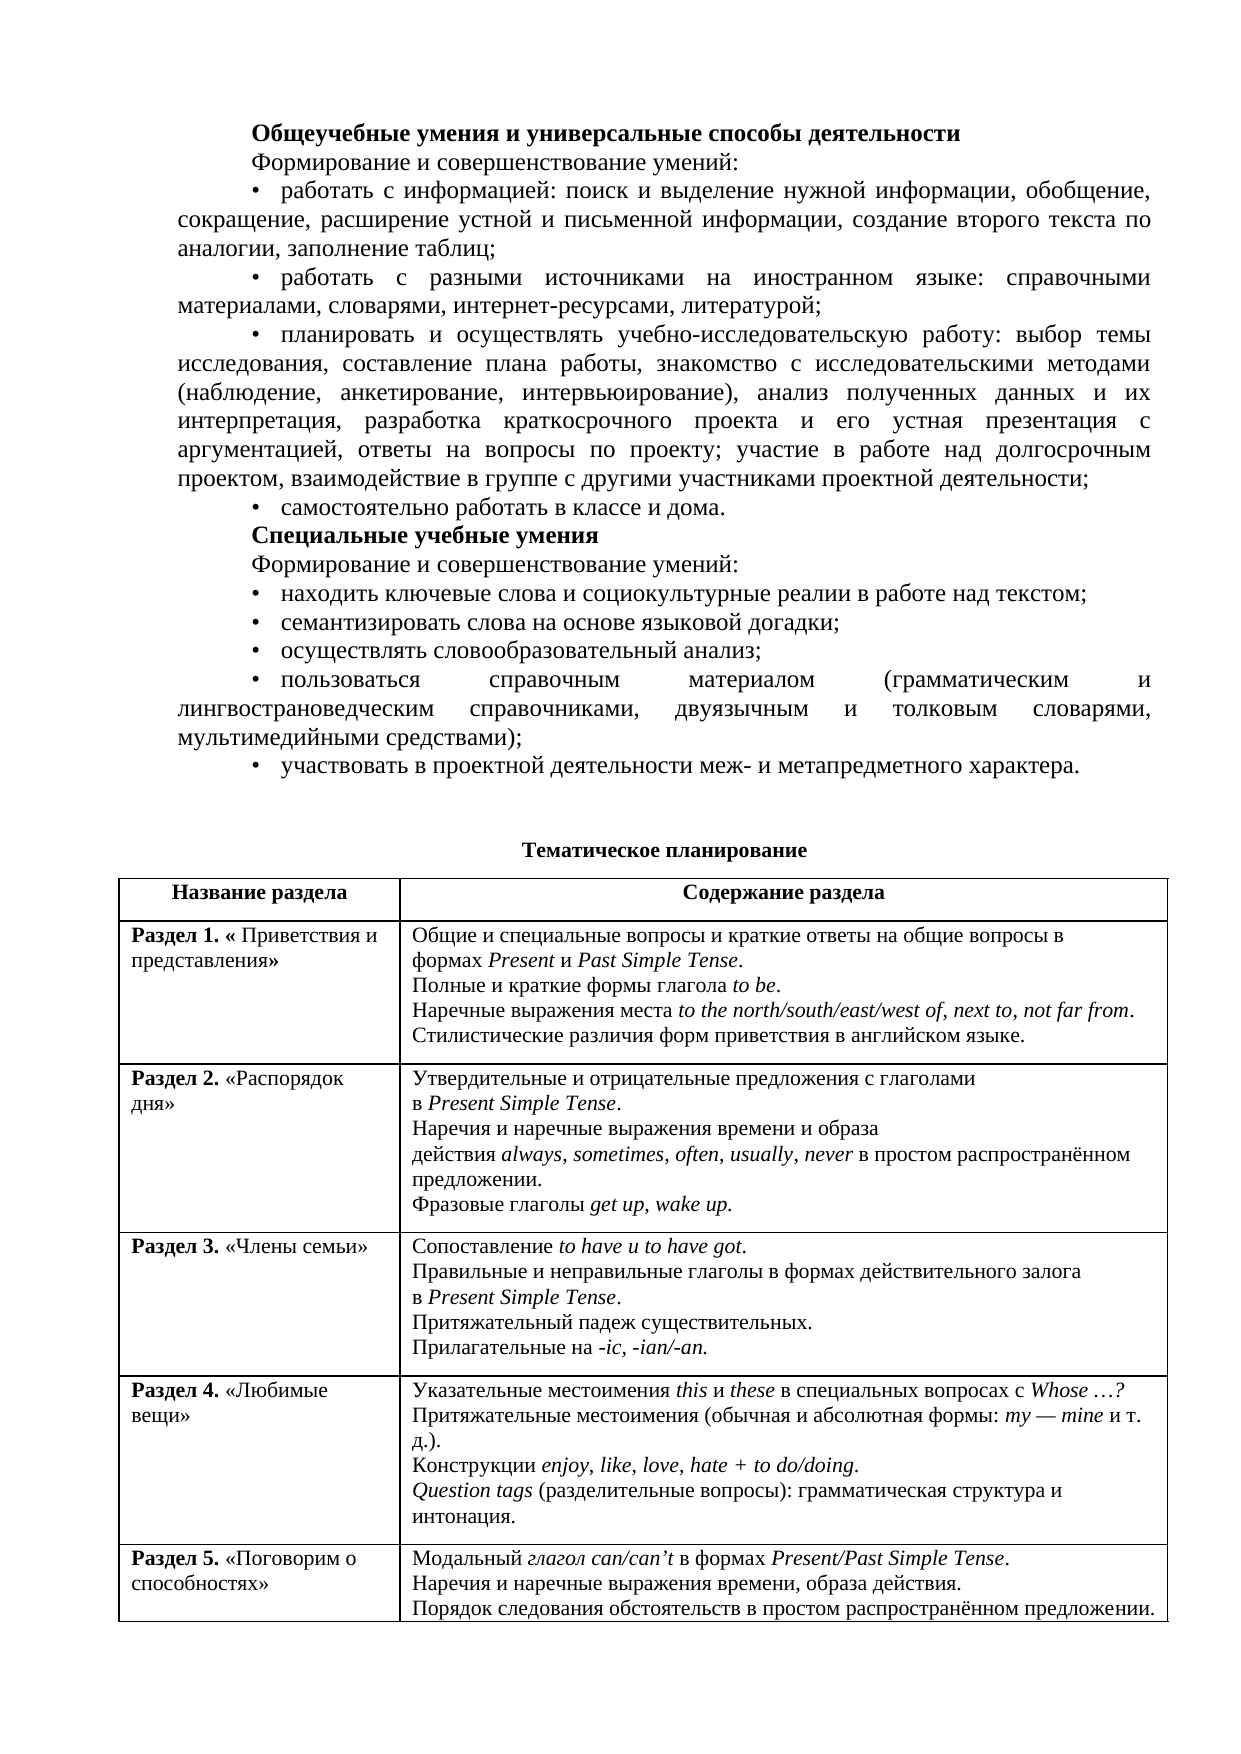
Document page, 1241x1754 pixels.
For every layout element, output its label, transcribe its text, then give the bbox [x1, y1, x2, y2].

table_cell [401, 1545, 1167, 1621]
text Специальные учебные умения [177, 521, 1152, 549]
table_cell Сопоставление to have и to have got. Правильные и неправильные глаголы в формах действительного залога в Present Simple Tense. Притяжательный падеж существительных. Прилагательные на -ic, -ian/-an. [401, 1233, 1167, 1375]
list осуществлять словообразовательный анализ; [177, 636, 1152, 664]
table_cell Раздел 4. «Любимые вещи» [120, 1377, 399, 1543]
table_cell Указательные местоимения this и these в специальных вопросах с Whose …? Притяжательные местоимения (обычная и абсолютная формы: my — mine и т. д.). Конструкции enjoy, like, love, hate + to do/doing. Question tags (разделительные вопросы): грамматическая структура и интонация. [401, 1377, 1167, 1543]
list участвовать в проектной деятельности меж- и метапредметного характера. [177, 751, 1152, 779]
text Формирование и совершенствование умений: [177, 549, 1152, 578]
list пользоваться справочным материалом (грамматическим и лингвострановедческим справочниками, двуязычным и толковым словарями, мультимедийными средствами); [177, 664, 1152, 751]
text Формирование и совершенствование умений: [177, 147, 1152, 176]
table_cell Общие и специальные вопросы и краткие ответы на общие вопросы в формах Present и Past Simple Tense. Полные и краткие формы глагола to be. Наречные выражения места to the north/south/east/west of, next to, not far from. Стилистические различия форм приветствия в английском языке. [401, 922, 1167, 1063]
text Общеучебные умения и универсальные способы деятельности [177, 118, 1152, 147]
list планировать и осуществлять учебно-исследовательскую работу: выбор темы исследования, составление плана работы, знакомство с исследовательскими методами (наблюдение, анкетирование, интервьюирование), анализ полученных данных и их интерпретация, разработка краткосрочного проекта и его устная презентация с аргументацией, ответы на вопросы по проекту; участие в работе над долгосрочным проектом, взаимодействие в группе с другими участниками проектной деятельности; [177, 319, 1152, 492]
table_cell Утвердительные и отрицательные предложения с глаголами в Present Simple Tense. Наречия и наречные выражения времени и образа действия always, sometimes, often, usually, never в простом распространённом предложении. Фразовые глаголы get up, wake up. [401, 1065, 1167, 1232]
table_cell Раздел 1. « Приветствия и представления» [120, 922, 399, 1063]
table_cell Раздел 2. «Распорядок дня» [120, 1065, 399, 1232]
table_header Содержание раздела [401, 879, 1167, 920]
table_header Название раздела [120, 879, 399, 920]
list семантизировать слова на основе языковой догадки; [177, 607, 1152, 636]
table_cell Раздел 3. «Члены семьи» [120, 1233, 399, 1375]
list самостоятельно работать в классе и дома. [177, 492, 1152, 521]
list находить ключевые слова и социокультурные реалии в работе над текстом; [177, 578, 1152, 607]
list работать с информацией: поиск и выделение нужной информации, обобщение, сокращение, расширение устной и письменной информации, создание второго текста по аналогии, заполнение таблиц; [177, 176, 1152, 262]
list работать с разными источниками на иностранном языке: справочными материалами, словарями, интернет-ресурсами, литературой; [177, 262, 1152, 319]
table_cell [120, 1545, 399, 1621]
text Тематическое планирование [177, 837, 1152, 862]
